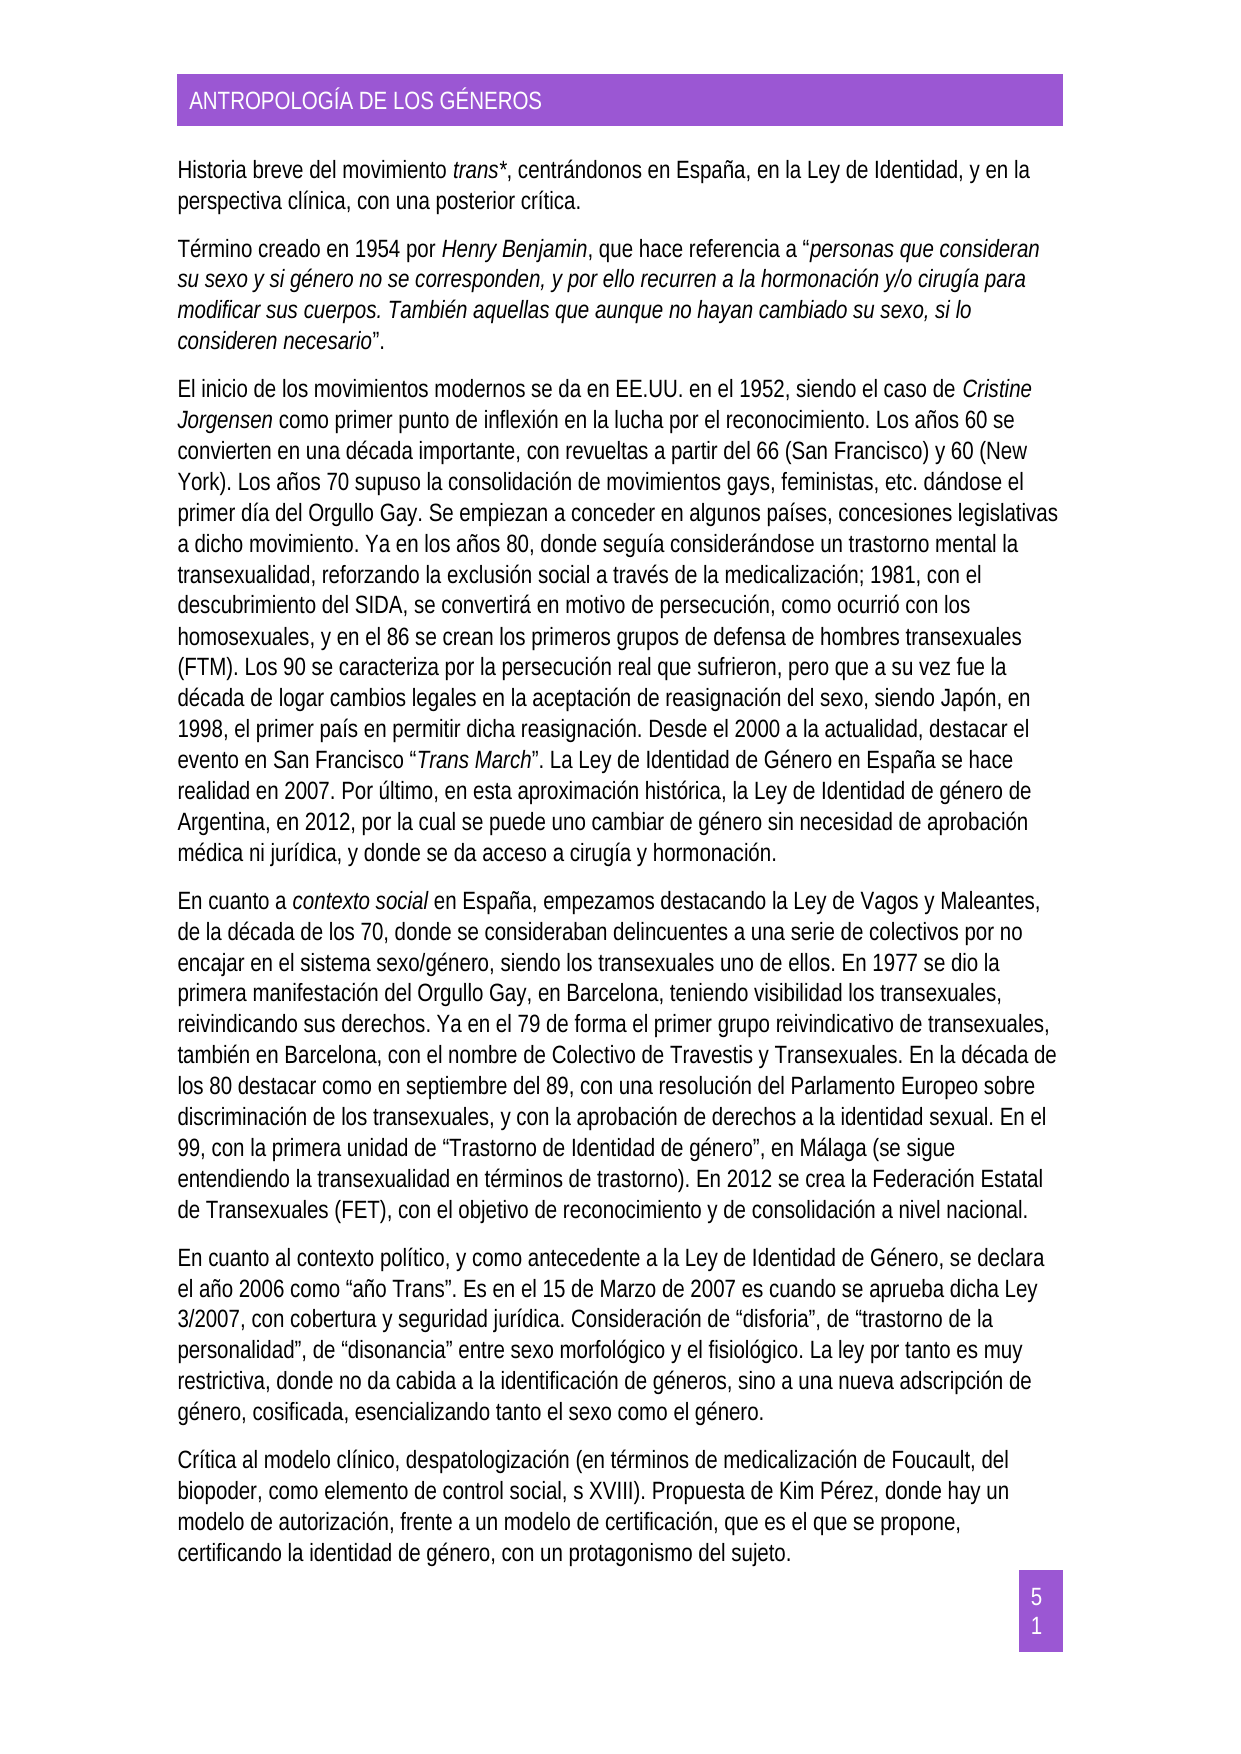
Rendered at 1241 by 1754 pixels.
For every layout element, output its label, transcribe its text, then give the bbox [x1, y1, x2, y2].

text Crítica al modelo clínico, despatologización (en términos de medicalización de Foucault, del biopoder, como elemento de control social, s XVIII). Propuesta de Kim Pérez, donde hay un modelo de autorización, frente a un modelo de certificación, que es el que se propone, certificando la identidad de género, con un protagonismo del sujeto. [177, 1445, 1063, 1566]
text Historia breve del movimiento trans*, centrándonos en España, en la Ley de Identidad, y en la perspectiva clínica, con una posterior crítica. [177, 155, 1063, 214]
text En cuanto a contexto social en España, empezamos destacando la Ley de Vagos y Maleantes, de la década de los 70, donde se consideraban delincuentes a una serie de colectivos por no encajar en el sistema sexo/género, siendo los transexuales uno de ellos. En 1977 se dio la primera manifestación del Orgullo Gay, en Barcelona, teniendo visibilidad los transexuales, reivindicando sus derechos. Ya en el 79 de forma el primer grupo reivindicativo de transexuales, también en Barcelona, con el nombre de Colectivo de Travestis y Transexuales. En la década de los 80 destacar como en septiembre del 89, con una resolución del Parlamento Europeo sobre discriminación de los transexuales, y con la aprobación de derechos a la identidad sexual. En el 99, con la primera unidad de “Trastorno de Identidad de género”, en Málaga (se sigue entendiendo la transexualidad en términos de trastorno). En 2012 se crea la Federación Estatal de Transexuales (FET), con el objetivo de reconocimiento y de consolidación a nivel nacional. [177, 886, 1063, 1224]
text El inicio de los movimientos modernos se da en EE.UU. en el 1952, siendo el caso de Cristine Jorgensen como primer punto de inflexión en la lucha por el reconocimiento. Los años 60 se convierten en una década importante, con revueltas a partir del 66 (San Francisco) y 60 (New York). Los años 70 supuso la consolidación de movimientos gays, feministas, etc. dándose el primer día del Orgullo Gay. Se empiezan a conceder en algunos países, concesiones legislativas a dicho movimiento. Ya en los años 80, donde seguía considerándose un trastorno mental la transexualidad, reforzando la exclusión social a través de la medicalización; 1981, con el descubrimiento del SIDA, se convertirá en motivo de persecución, como ocurrió con los homosexuales, y en el 86 se crean los primeros grupos de defensa de hombres transexuales (FTM). Los 90 se caracteriza por la persecución real que sufrieron, pero que a su vez fue la década de logar cambios legales en la aceptación de reasignación del sexo, siendo Japón, en 1998, el primer país en permitir dicha reasignación. Desde el 2000 a la actualidad, destacar el evento en San Francisco “Trans March”. La Ley de Identidad de Género en España se hace realidad en 2007. Por último, en esta aproximación histórica, la Ley de Identidad de género de Argentina, en 2012, por la cual se puede uno cambiar de género sin necesidad de aprobación médica ni jurídica, y donde se da acceso a cirugía y hormonación. [177, 374, 1063, 867]
text Término creado en 1954 por Henry Benjamin, que hace referencia a “personas que consideran su sexo y si género no se corresponden, y por ello recurren a la hormonación y/o cirugía para modificar sus cuerpos. También aquellas que aunque no hayan cambiado su sexo, si lo consideren necesario”. [177, 233, 1063, 355]
text En cuanto al contexto político, y como antecedente a la Ley de Identidad de Género, se declara el año 2006 como “año Trans”. Es en el 15 de Marzo de 2007 es cuando se aprueba dicha Ley 3/2007, con cobertura y seguridad jurídica. Consideración de “disforia”, de “trastorno de la personalidad”, de “disonancia” entre sexo morfológico y el fisiológico. La ley por tanto es muy restrictiva, donde no da cabida a la identificación de géneros, sino a una nueva adscripción de género, cosificada, esencializando tanto el sexo como el género. [177, 1243, 1063, 1426]
